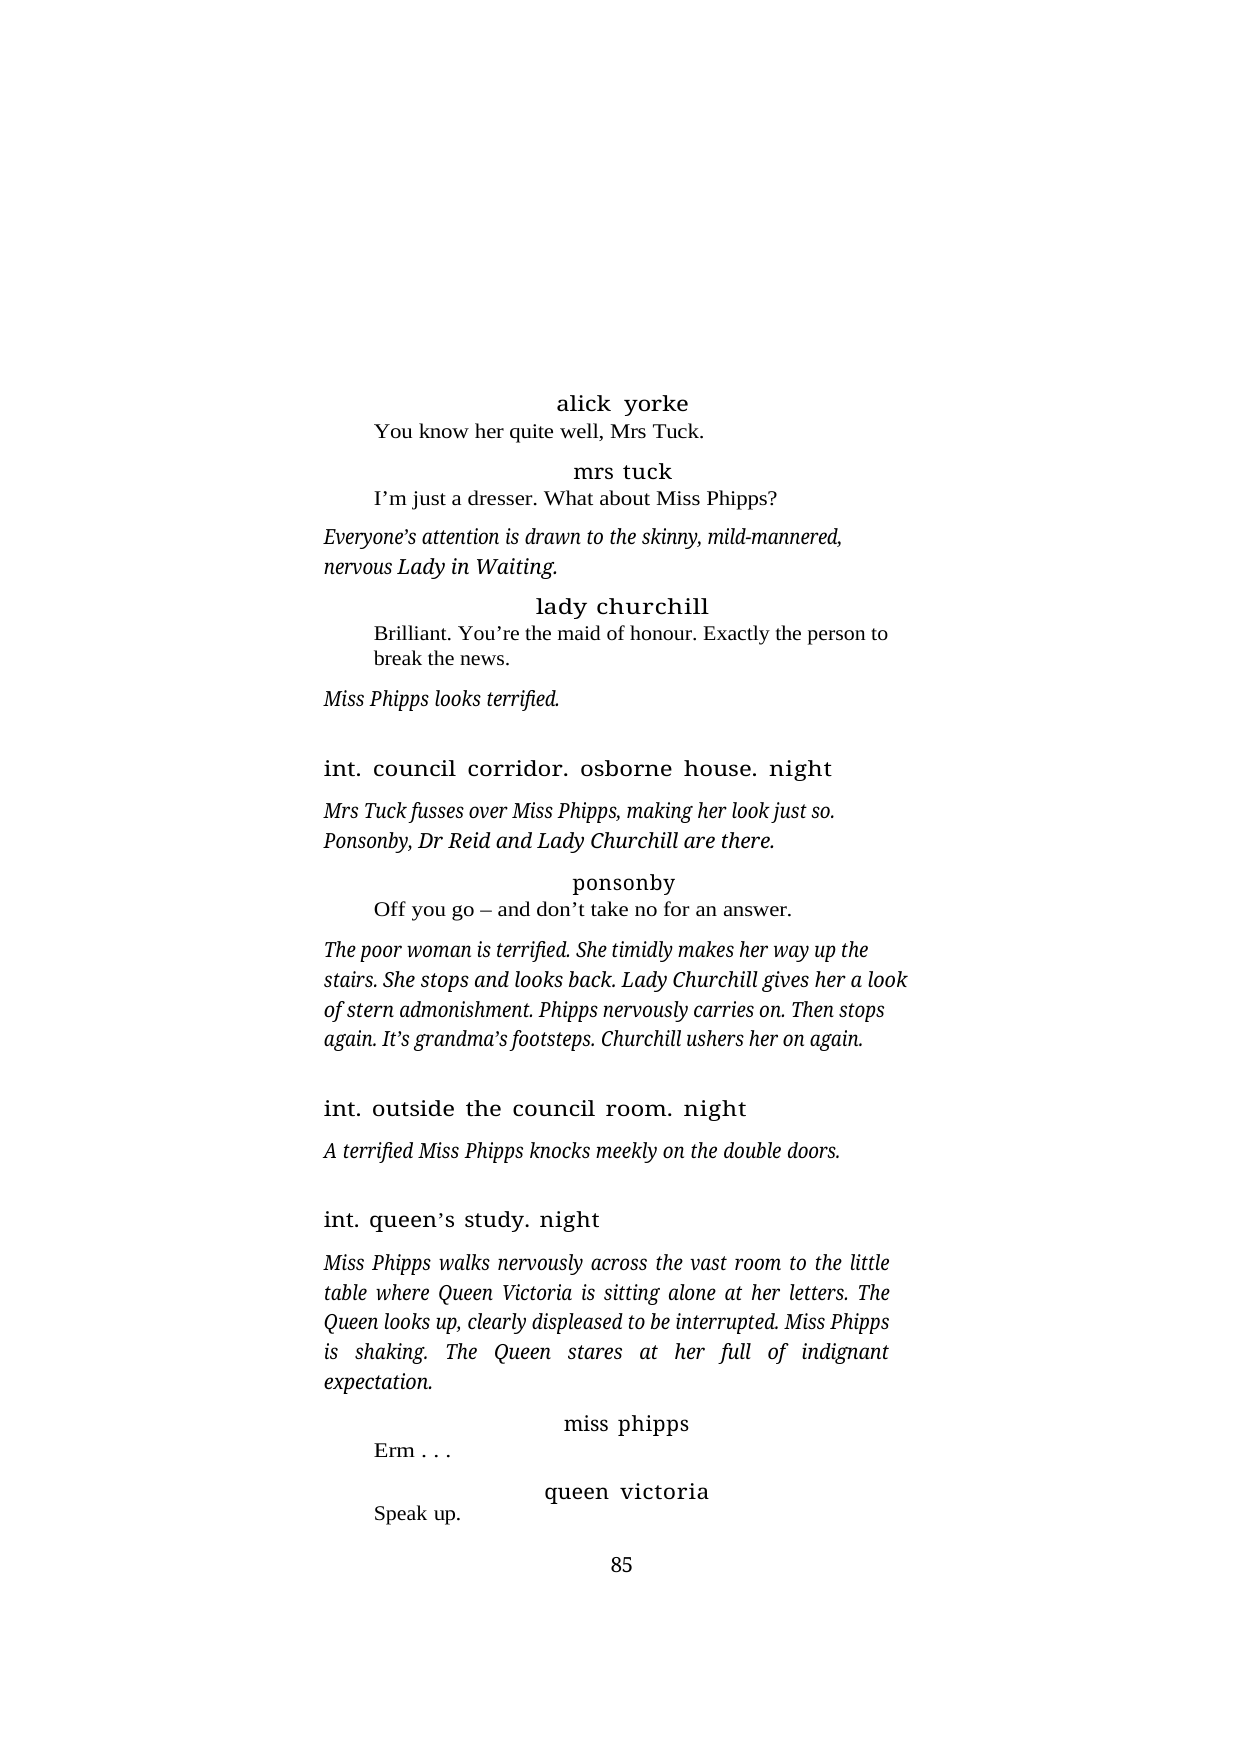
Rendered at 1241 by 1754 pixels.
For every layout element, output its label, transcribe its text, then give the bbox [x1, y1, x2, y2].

text Mrs Tuck fusses over Miss Phipps, making her look just so. Ponsonby, Dr Reid and Lady Churchill are there. [324, 796, 913, 854]
text Miss Phipps looks terrified. [324, 684, 1065, 712]
text You know her quite well, Mrs Tuck. [374, 419, 1065, 443]
text The poor woman is terrified. She timidly makes her way up the stairs. She stops and looks back. Lady Churchill gives her a look of stern admonishment. Phipps nervously carries on. Then stops again. It’s grandma’s footsteps. Churchill ushers her on again. [324, 935, 913, 1053]
text Brilliant. You’re the maid of honour. Exactly the person to break the news. [374, 621, 909, 670]
text int. queen’s study. night [324, 1206, 1065, 1234]
text alick yorke [314, 389, 931, 418]
text int. outside the council room. night [324, 1094, 1065, 1122]
text Erm . . . [374, 1438, 463, 1462]
text A terrified Miss Phipps knocks meekly on the double doors. [324, 1136, 1065, 1164]
text Speak up. [374, 1501, 463, 1525]
text ponsonby [572, 868, 1065, 896]
text Miss Phipps walks nervously across the vast room to the little table where Queen Victoria is sitting alone at her letters. The Queen looks up, clearly displeased to be interrupted. Miss Phipps is shaking. The Queen stares at her full of indignant expectation. [324, 1248, 889, 1396]
text lady churchill [314, 592, 931, 620]
text 85 [314, 1550, 930, 1578]
text queen victoria [544, 1477, 1065, 1506]
text mrs tuck [314, 457, 931, 485]
text Off you go – and don’t take no for an answer. [374, 897, 1065, 921]
text Everyone’s attention is drawn to the skinny, mild-mannered, nervous Lady in Waiting. [324, 522, 909, 580]
text int. council corridor. osborne house. night [324, 754, 1065, 782]
text I’m just a dresser. What about Miss Phipps? [374, 486, 1065, 510]
text miss phipps [563, 1409, 1065, 1437]
